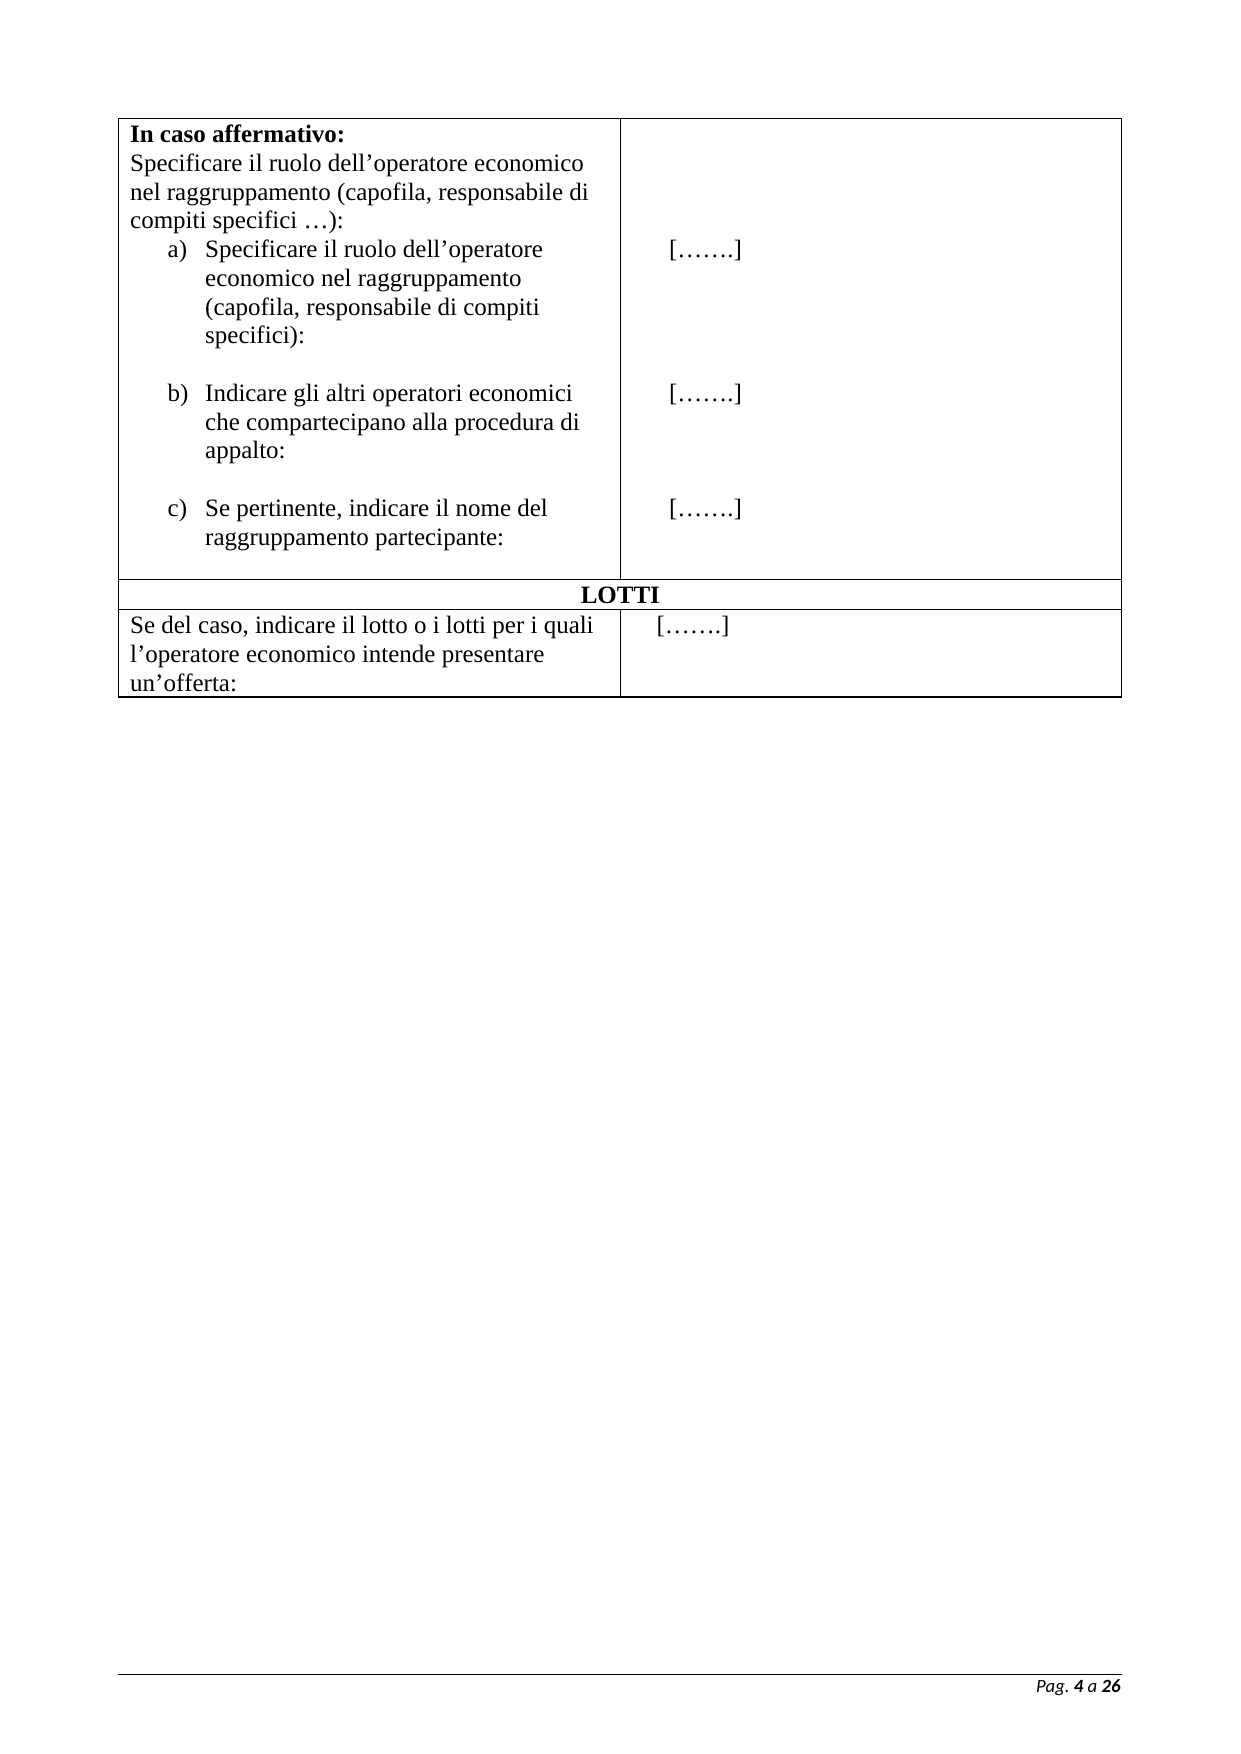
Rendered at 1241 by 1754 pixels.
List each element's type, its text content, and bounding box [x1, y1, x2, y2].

table_cell […….] [621, 610, 1121, 696]
table_cell Se del caso, indicare il lotto o i lotti per i quali l’operatore economico intende presentare un’offerta: [119, 610, 620, 696]
table_cell […….] […….] […….] [621, 119, 1121, 579]
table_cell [119, 119, 620, 579]
table_cell LOTTI [119, 580, 1121, 609]
